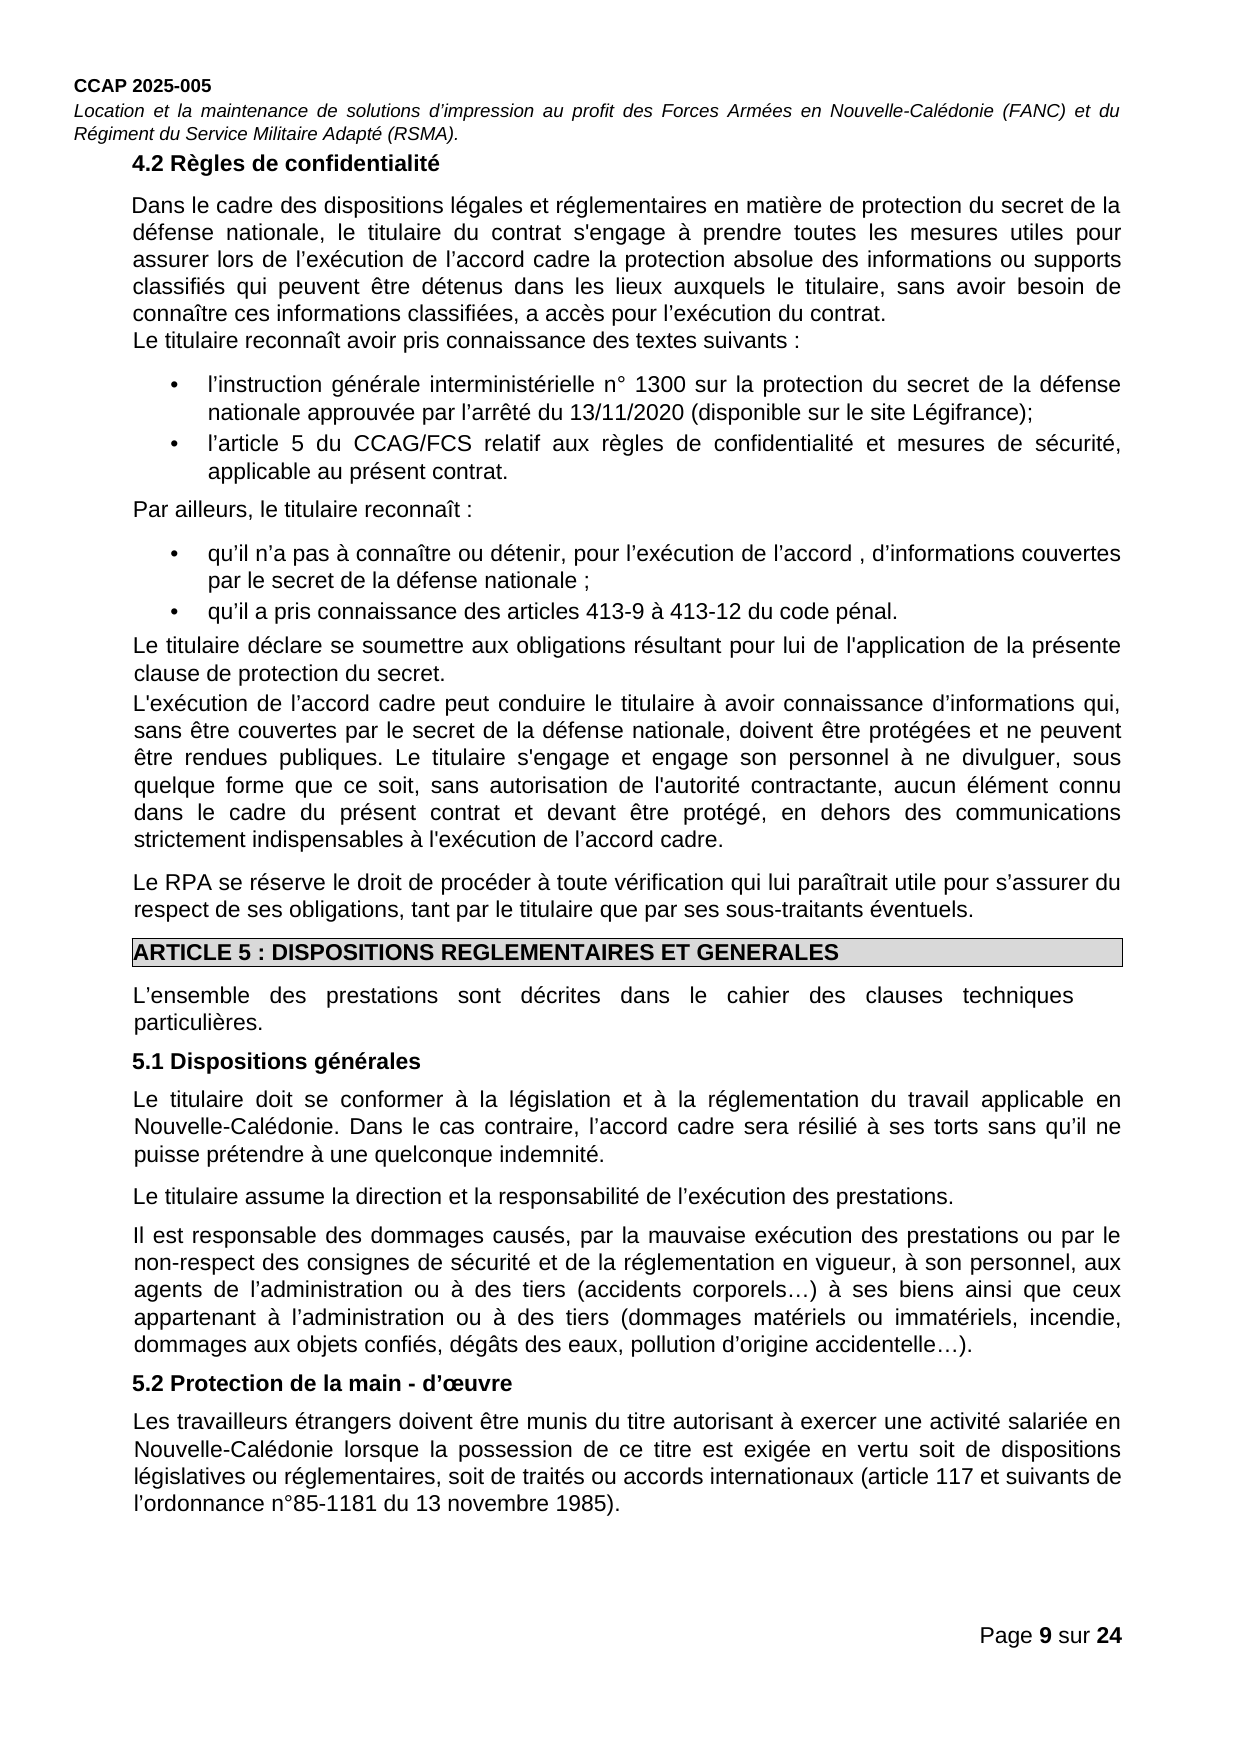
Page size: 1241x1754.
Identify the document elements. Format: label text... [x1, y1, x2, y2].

text Le titulaire reconnaît avoir pris connaissance des textes suivants : [133, 327, 1122, 353]
subtitle 5.2 Protection de la main - d’œuvre [132, 1370, 1122, 1396]
text Il est responsable des dommages causés, par la mauvaise exécution des prestations ou par le non-respect des consignes de sécurité et de la réglementation en vigueur, à son personnel, aux agents de l’administration ou à des tiers (accidents corporels…) à ses biens ainsi que ceux appartenant à l’administration ou à des tiers (dommages matériels ou immatériels, incendie, dommages aux objets confiés, dégâts des eaux, pollution d’origine accidentelle…). [133, 1222, 1122, 1358]
subtitle 4.2 Règles de confidentialité [132, 150, 1122, 177]
text Par ailleurs, le titulaire reconnaît : [133, 496, 1122, 523]
text Les travailleurs étrangers doivent être munis du titre autorisant à exercer une activité salariée en Nouvelle-Calédonie lorsque la possession de ce titre est exigée en vertu soit de dispositions législatives ou réglementaires, soit de traités ou accords internationaux (article 117 et suivants de l’ordonnance n°85-1181 du 13 novembre 1985). [133, 1408, 1122, 1517]
subtitle ARTICLE 5 : DISPOSITIONS REGLEMENTAIRES ET GENERALES [133, 939, 1122, 966]
list l’instruction générale interministérielle n° 1300 sur la protection du secret de la défense nationale approuvée par l’arrêté du 13/11/2020 (disponible sur le site Légifrance); [170, 371, 1122, 425]
list qu’il n’a pas à connaître ou détenir, pour l’exécution de l’accord , d’informations couvertes par le secret de la défense nationale ; [170, 540, 1122, 594]
text L'exécution de l’accord cadre peut conduire le titulaire à avoir connaissance d’informations qui, sans être couvertes par le secret de la défense nationale, doivent être protégées et ne peuvent être rendues publiques. Le titulaire s'engage et engage son personnel à ne divulguer, sous quelque forme que ce soit, sans autorisation de l'autorité contractante, aucun élément connu dans le cadre du présent contrat et devant être protégé, en dehors des communications strictement indispensables à l'exécution de l’accord cadre. [133, 689, 1122, 853]
text Le titulaire assume la direction et la responsabilité de l’exécution des prestations. [133, 1183, 1122, 1209]
list qu’il a pris connaissance des articles 413-9 à 413-12 du code pénal. [170, 598, 1122, 624]
text Dans le cadre des dispositions légales et réglementaires en matière de protection du secret de la défense nationale, le titulaire du contrat s'engage à prendre toutes les mesures utiles pour assurer lors de l’exécution de l’accord cadre la protection absolue des informations ou supports classifiés qui peuvent être détenus dans les lieux auxquels le titulaire, sans avoir besoin de connaître ces informations classifiées, a accès pour l’exécution du contrat. [131, 192, 1122, 326]
text L’ensemble des prestations sont décrites dans le cahier des clauses techniques particulières. [133, 982, 1074, 1035]
text Le titulaire déclare se soumettre aux obligations résultant pour lui de l'application de la présente clause de protection du secret. [133, 632, 1122, 686]
subtitle 5.1 Dispositions générales [132, 1048, 1122, 1074]
list l’article 5 du CCAG/FCS relatif aux règles de confidentialité et mesures de sécurité, applicable au présent contrat. [170, 430, 1122, 484]
text Le RPA se réserve le droit de procéder à toute vérification qui lui paraîtrait utile pour s’assurer du respect de ses obligations, tant par le titulaire que par ses sous-traitants éventuels. [133, 869, 1122, 923]
text Le titulaire doit se conformer à la législation et à la réglementation du travail applicable en Nouvelle-Calédonie. Dans le cas contraire, l’accord cadre sera résilié à ses torts sans qu’il ne puisse prétendre à une quelconque indemnité. [133, 1086, 1122, 1167]
